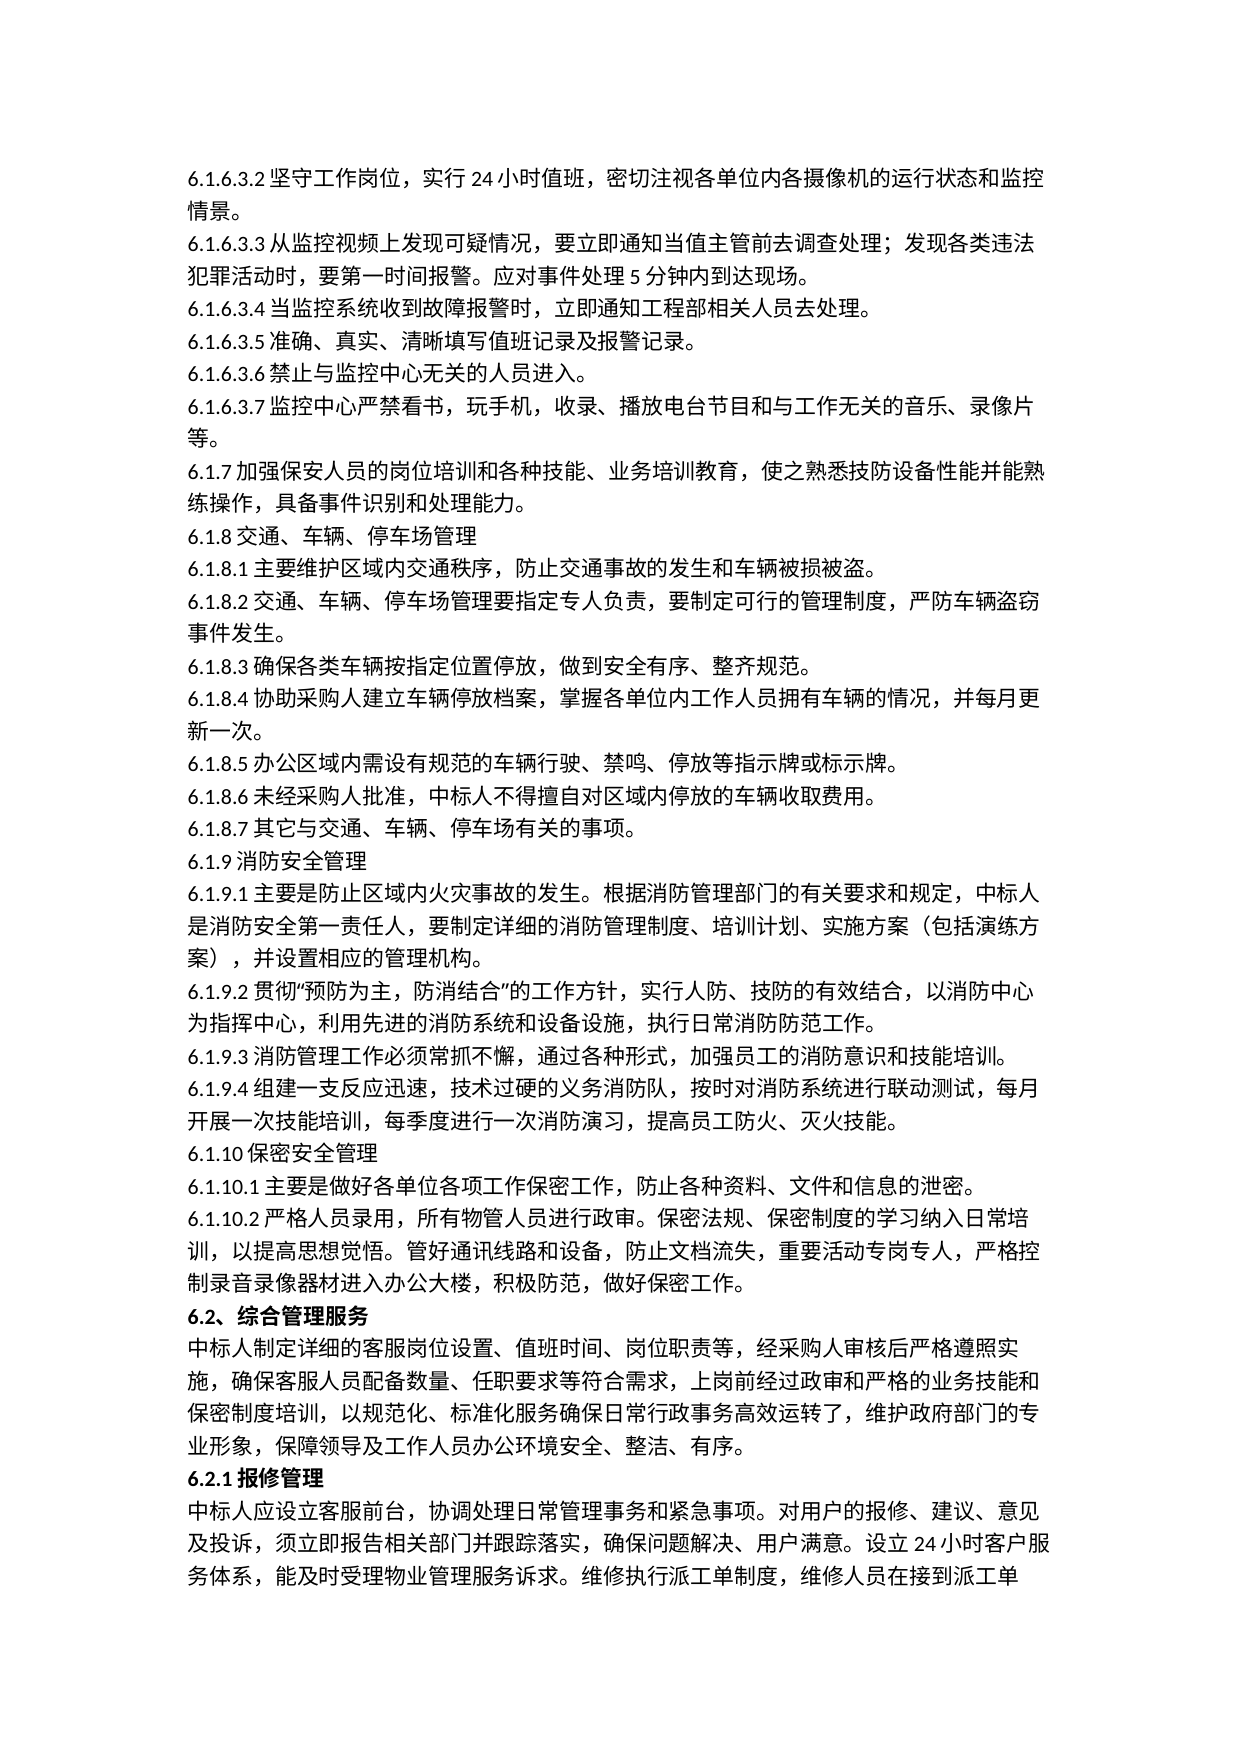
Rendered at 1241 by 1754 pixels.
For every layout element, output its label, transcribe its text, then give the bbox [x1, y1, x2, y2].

text 6.1.10保密安全管理 [187, 1137, 1053, 1169]
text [187, 1494, 1053, 1592]
text 6.1.8.6未经采购人批准，中标人不得擅自对区域内停放的车辆收取费用。 [187, 779, 1053, 812]
text 6.1.10.2严格人员录用，所有物管人员进行政审。保密法规、保密制度的学习纳入日常培训，以提高思想觉悟。管好通讯线路和设备，防止文档流失，重要活动专岗专人，严格控制录音录像器材进入办公大楼，积极防范，做好保密工作。 [187, 1202, 1053, 1299]
text 6.1.8.4协助采购人建立车辆停放档案，掌握各单位内工作人员拥有车辆的情况，并每月更新一次。 [187, 682, 1053, 747]
text 6.1.8交通、车辆、停车场管理 [187, 519, 1053, 552]
text 6.1.6.3.2坚守工作岗位，实行24小时值班，密切注视各单位内各摄像机的运行状态和监控情景。 [187, 162, 1053, 227]
text 6.1.9.3消防管理工作必须常抓不懈，通过各种形式，加强员工的消防意识和技能培训。 [187, 1039, 1053, 1072]
text 6.1.8.5办公区域内需设有规范的车辆行驶、禁鸣、停放等指示牌或标示牌。 [187, 747, 1053, 779]
text 6.1.9.1主要是防止区域内火灾事故的发生。根据消防管理部门的有关要求和规定，中标人是消防安全第一责任人，要制定详细的消防管理制度、培训计划、实施方案（包括演练方案），并设置相应的管理机构。 [187, 877, 1053, 974]
text 6.1.8.3确保各类车辆按指定位置停放，做到安全有序、整齐规范。 [187, 649, 1053, 682]
text 6.1.9.2贯彻“预防为主，防消结合”的工作方针，实行人防、技防的有效结合，以消防中心为指挥中心，利用先进的消防系统和设备设施，执行日常消防防范工作。 [187, 974, 1053, 1039]
text 6.1.8.7其它与交通、车辆、停车场有关的事项。 [187, 812, 1053, 844]
text 6.1.9.4组建一支反应迅速，技术过硬的义务消防队，按时对消防系统进行联动测试，每月开展一次技能培训，每季度进行一次消防演习，提高员工防火、灭火技能。 [187, 1072, 1053, 1137]
text 6.1.6.3.7监控中心严禁看书，玩手机，收录、播放电台节目和与工作无关的音乐、录像片等。 [187, 389, 1053, 454]
text 6.1.9消防安全管理 [187, 844, 1053, 877]
text 6.1.6.3.6禁止与监控中心无关的人员进入。 [187, 357, 1053, 389]
text 6.1.7加强保安人员的岗位培训和各种技能、业务培训教育，使之熟悉技防设备性能并能熟练操作，具备事件识别和处理能力。 [187, 454, 1053, 519]
text 6.1.6.3.5准确、真实、清晰填写值班记录及报警记录。 [187, 324, 1053, 357]
text 6.2.1报修管理 [187, 1462, 1053, 1494]
text 中标人制定详细的客服岗位设置、值班时间、岗位职责等，经采购人审核后严格遵照实施，确保客服人员配备数量、任职要求等符合需求，上岗前经过政审和严格的业务技能和保密制度培训，以规范化、标准化服务确保日常行政事务高效运转了，维护政府部门的专业形象，保障领导及工作人员办公环境安全、整洁、有序。 [187, 1332, 1053, 1462]
text 6.1.10.1主要是做好各单位各项工作保密工作，防止各种资料、文件和信息的泄密。 [187, 1169, 1053, 1202]
text 6.1.6.3.3从监控视频上发现可疑情况，要立即通知当值主管前去调查处理；发现各类违法犯罪活动时，要第一时间报警。应对事件处理5分钟内到达现场。 [187, 227, 1053, 292]
text 6.1.6.3.4当监控系统收到故障报警时，立即通知工程部相关人员去处理。 [187, 292, 1053, 324]
text 6.2、综合管理服务 [187, 1299, 1053, 1332]
text 6.1.8.1主要维护区域内交通秩序，防止交通事故的发生和车辆被损被盗。 [187, 552, 1053, 584]
text 6.1.8.2交通、车辆、停车场管理要指定专人负责，要制定可行的管理制度，严防车辆盗窃事件发生。 [187, 584, 1053, 649]
